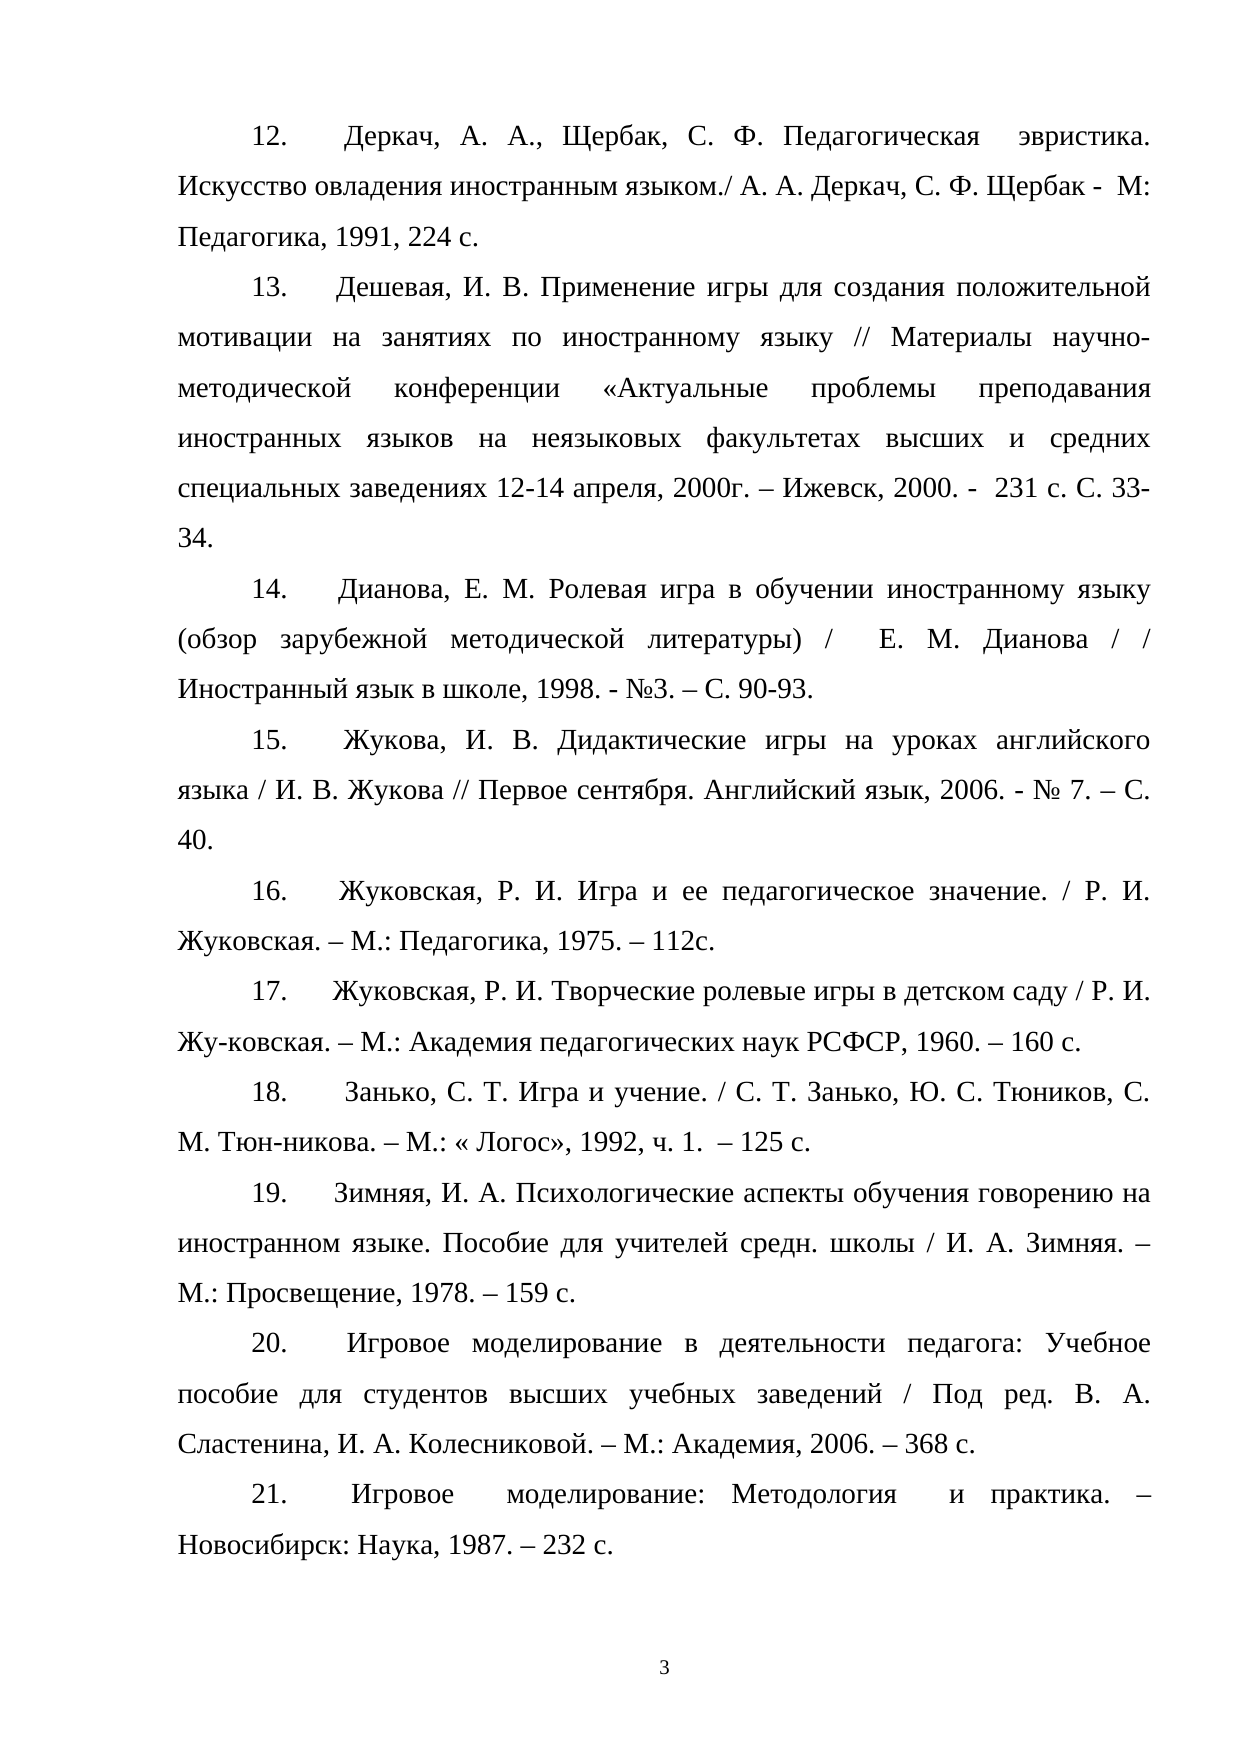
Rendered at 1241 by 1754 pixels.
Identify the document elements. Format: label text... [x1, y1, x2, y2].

list Занько, С. Т. Игра и учение. / С. Т. Занько, Ю. С. Тюников, С. М. Тюн-никова. – М.: « Логос», 1992, ч. 1. – 125 с. [177, 1074, 1152, 1158]
list Дешевая, И. В. Применение игры для создания положительной мотивации на занятиях по иностранному языку // Материалы научно-методической конференции «Актуальные проблемы преподавания иностранных языков на неязыковых факультетах высших и средних специальных заведениях 12-14 апреля, 2000г. – Ижевск, 2000. - 231 с. С. 33-34. [177, 269, 1152, 554]
list Деркач, А. А., Щербак, С. Ф. Педагогическая эвристика. Искусство овладения иностранным языком./ А. А. Деркач, С. Ф. Щербак - М: Педагогика, 1991, 224 с. [177, 118, 1152, 252]
list Дианова, Е. М. Ролевая игра в обучении иностранному языку (обзор зарубежной методической литературы) / Е. М. Дианова / / Иностранный язык в школе, 1998. - №3. – С. 90-93. [177, 571, 1152, 705]
list Зимняя, И. А. Психологические аспекты обучения говорению на иностранном языке. Пособие для учителей средн. школы / И. А. Зимняя. – М.: Просвещение, 1978. – 159 с. [177, 1175, 1152, 1309]
list Игровое моделирование в деятельности педагога: Учебное пособие для студентов высших учебных заведений / Под ред. В. А. Сластенина, И. А. Колесниковой. – М.: Академия, 2006. – 368 с. [177, 1326, 1152, 1460]
list Жуковская, Р. И. Игра и ее педагогическое значение. / Р. И. Жуковская. – М.: Педагогика, 1975. – 112с. [177, 873, 1152, 957]
list Игровое моделирование: Методология и практика. – Новосибирск: Наука, 1987. – 232 с. [177, 1477, 1152, 1560]
list Жукова, И. В. Дидактические игры на уроках английского языка / И. В. Жукова // Первое сентября. Английский язык, 2006. - № 7. – С. 40. [177, 722, 1152, 856]
list Жуковская, Р. И. Творческие ролевые игры в детском саду / Р. И. Жу-ковская. – М.: Академия педагогических наук РСФСР, 1960. – 160 с. [177, 973, 1152, 1057]
